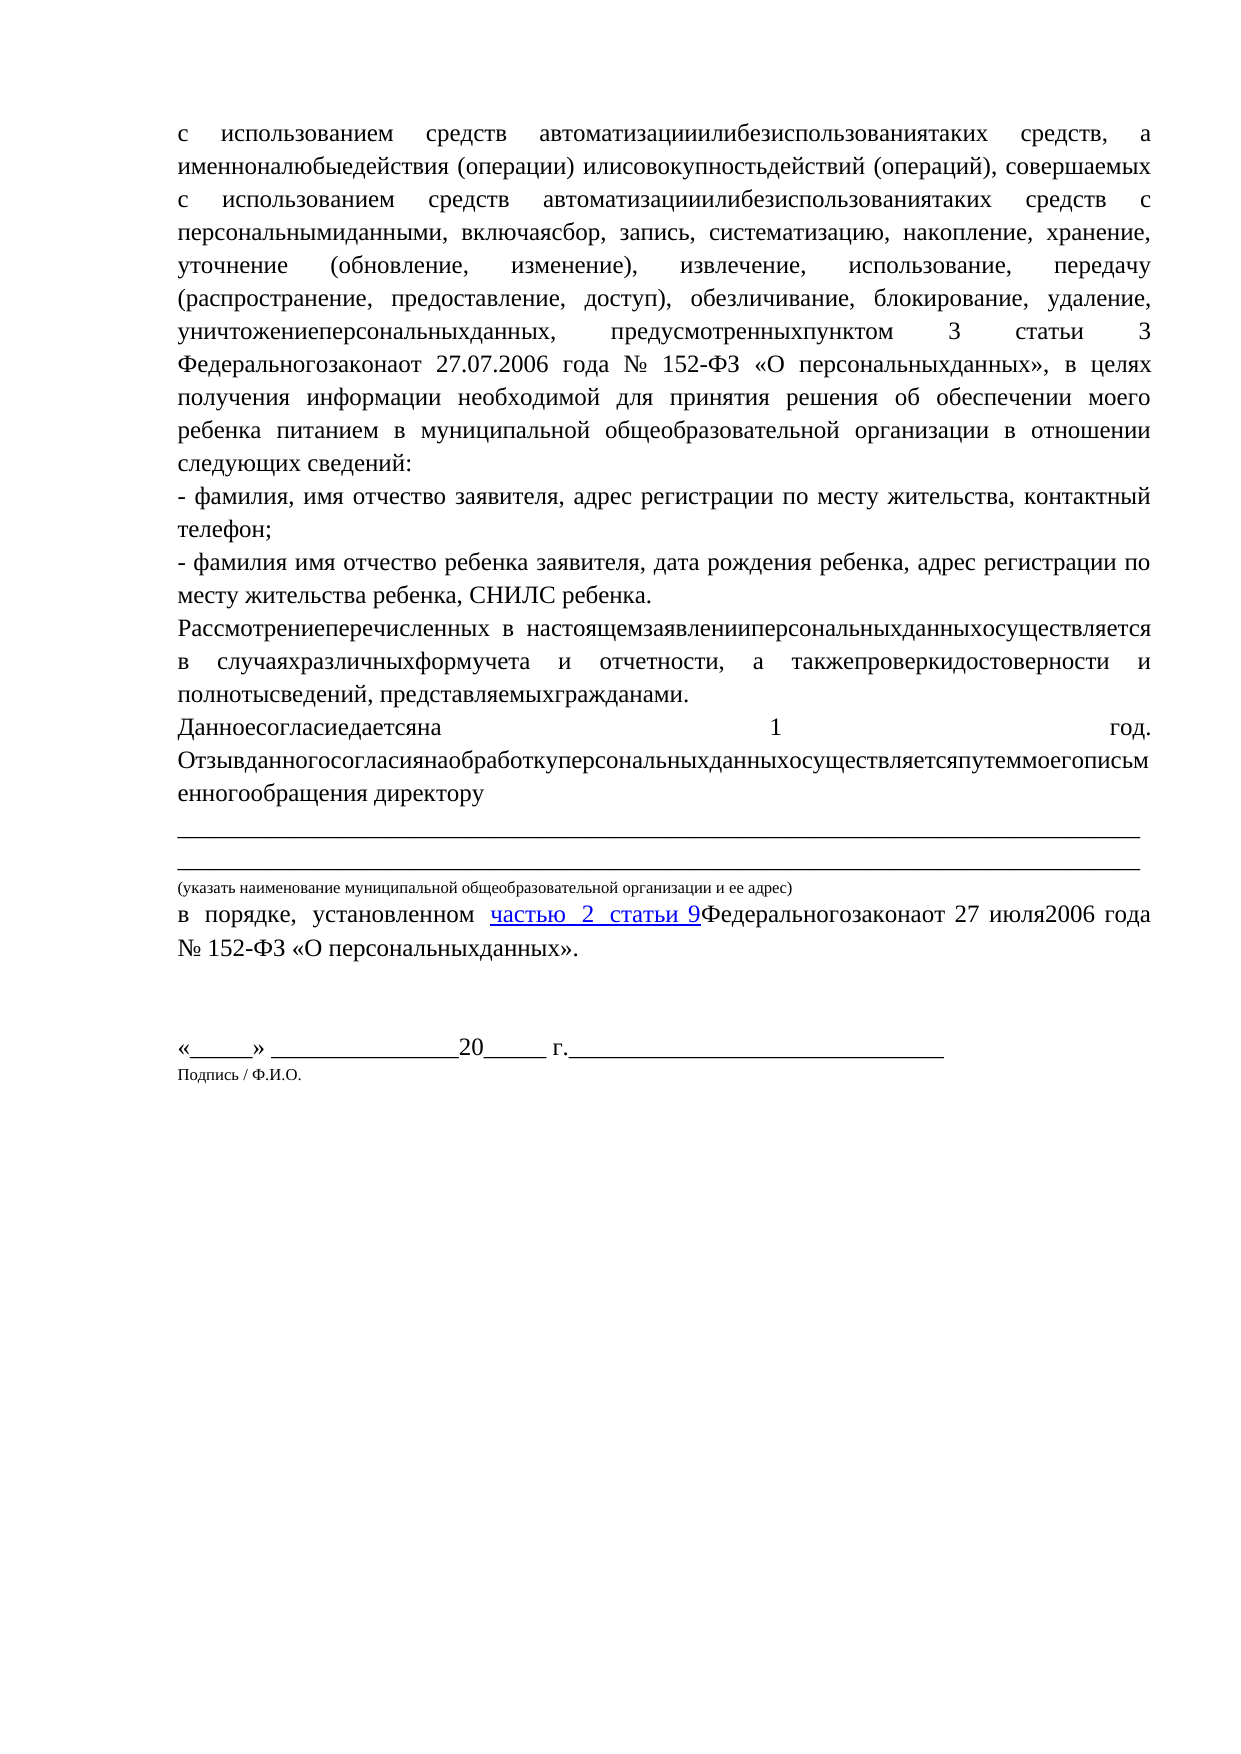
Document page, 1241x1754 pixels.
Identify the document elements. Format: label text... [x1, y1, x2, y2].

text Данноесогласиедаетсяна 1 год. Отзывданногосогласиянаобработкуперсональныхданныхосуществляетсяпутеммоегописьменногообращения директору [177, 712, 1152, 807]
text - фамилия имя отчество ребенка заявителя, дата рождения ребенка, адрес регистрации по месту жительства ребенка, СНИЛС ребенка. [177, 547, 1152, 609]
text - фамилия, имя отчество заявителя, адрес регистрации по месту жительства, контактный телефон; [177, 481, 1152, 543]
text __________________________________________________________________________________________________________________________________________________________ [177, 812, 1152, 873]
text (указать наименование муниципальной общеобразовательной организации и ее адрес) [177, 878, 1152, 897]
text «_____» _______________20_____ г.______________________________ [177, 1032, 1152, 1060]
text в порядке, установленном частью 2 статьи 9Федеральногозаконаот 27 июля2006 года № 152-ФЗ «О персональныхданных». [177, 899, 1152, 961]
text Рассмотрениеперечисленных в настоящемзаявленииперсональныхданныхосуществляется в случаяхразличныхформучета и отчетности, а такжепроверкидостоверности и полнотысведений, представляемыхгражданами. [177, 613, 1152, 708]
text Подпись / Ф.И.О. [177, 1065, 1152, 1084]
text с использованием средств автоматизацииилибезиспользованиятаких средств, а именноналюбыедействия (операции) илисовокупностьдействий (операций), совершаемых с использованием средств автоматизацииилибезиспользованиятаких средств с персональнымиданными, включаясбор, запись, систематизацию, накопление, хранение, уточнение (обновление, изменение), извлечение, использование, передачу (распространение, предоставление, доступ), обезличивание, блокирование, удаление, уничтожениеперсональныхданных, предусмотренныхпунктом 3 статьи 3 Федеральногозаконаот 27.07.2006 года № 152-ФЗ «О персональныхданных», в целях получения информации необходимой для принятия решения об обеспечении моего ребенка питанием в муниципальной общеобразовательной организации в отношении следующих сведений: [177, 118, 1152, 477]
